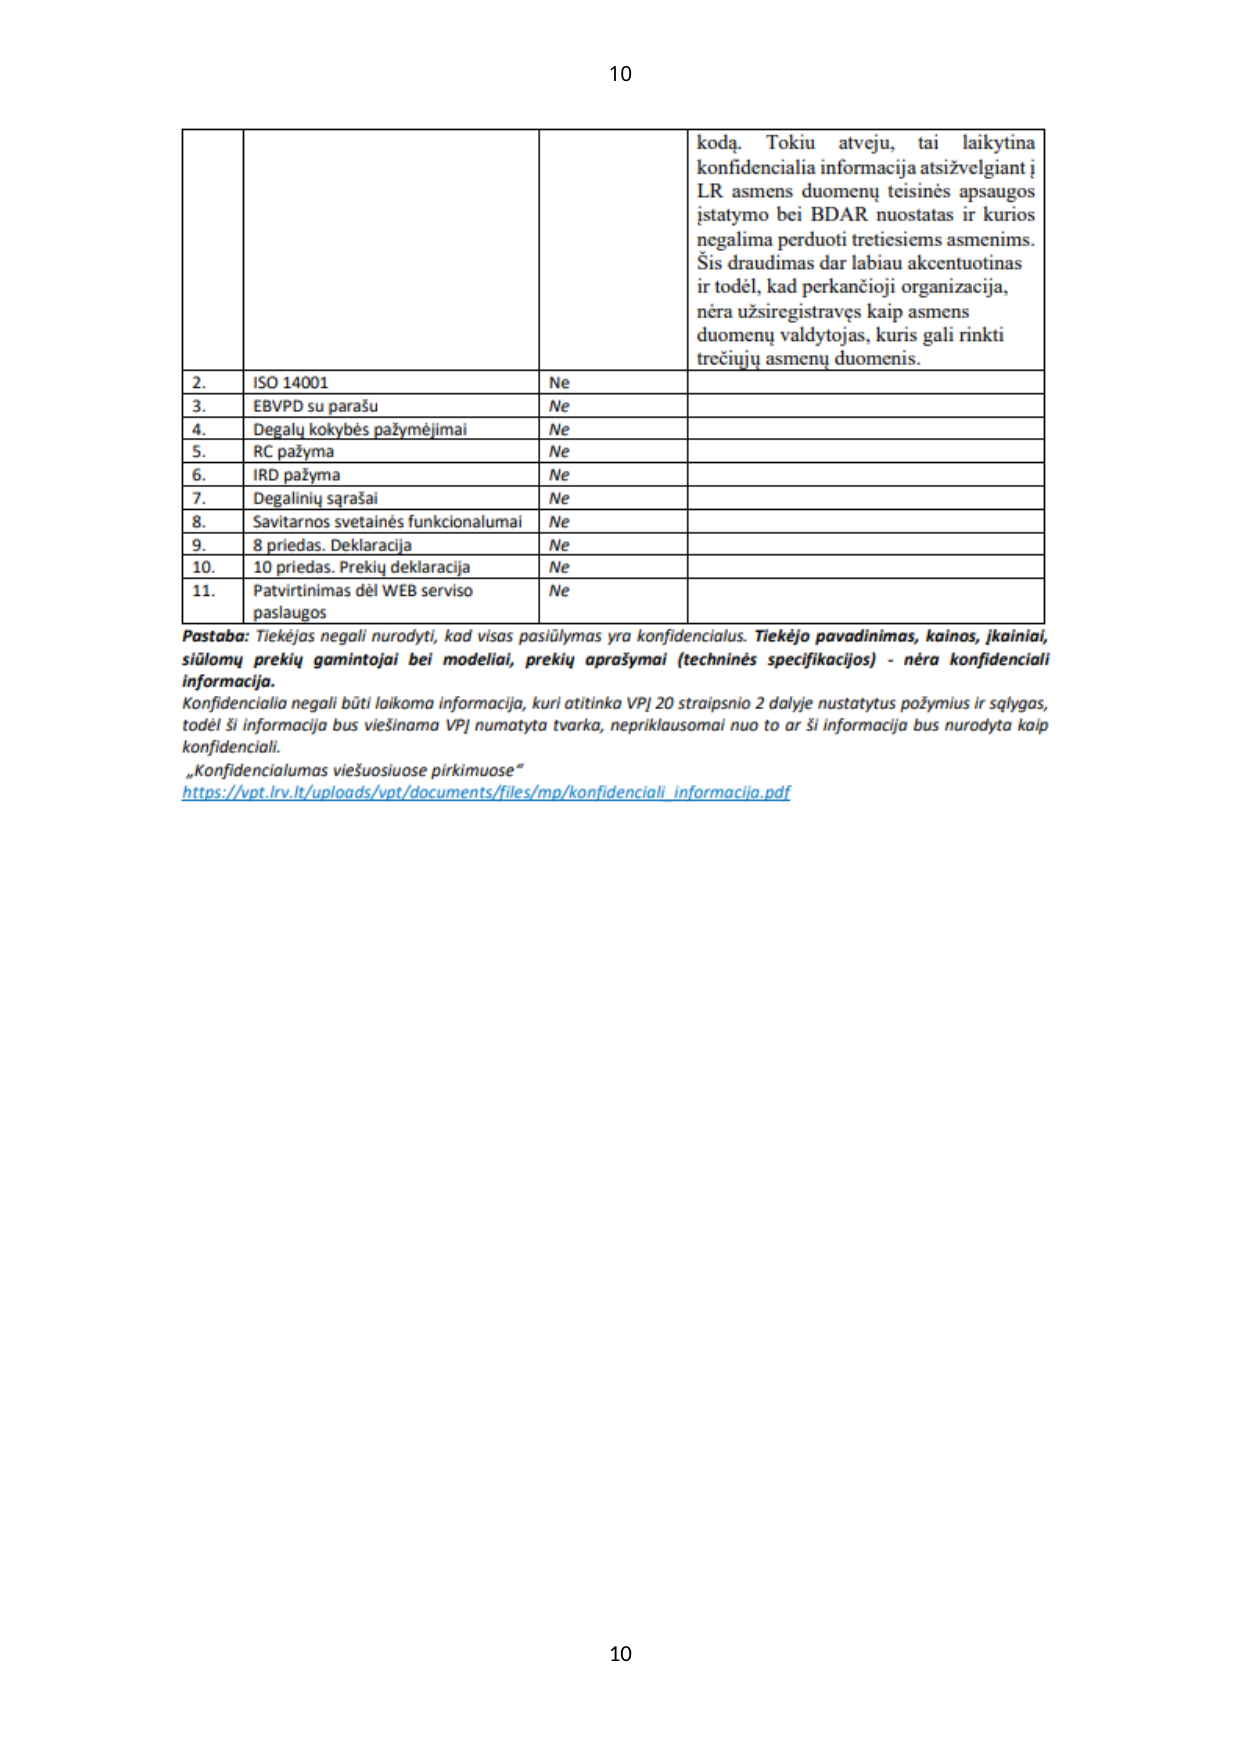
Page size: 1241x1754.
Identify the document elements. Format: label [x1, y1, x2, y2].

picture [171, 118, 1069, 809]
